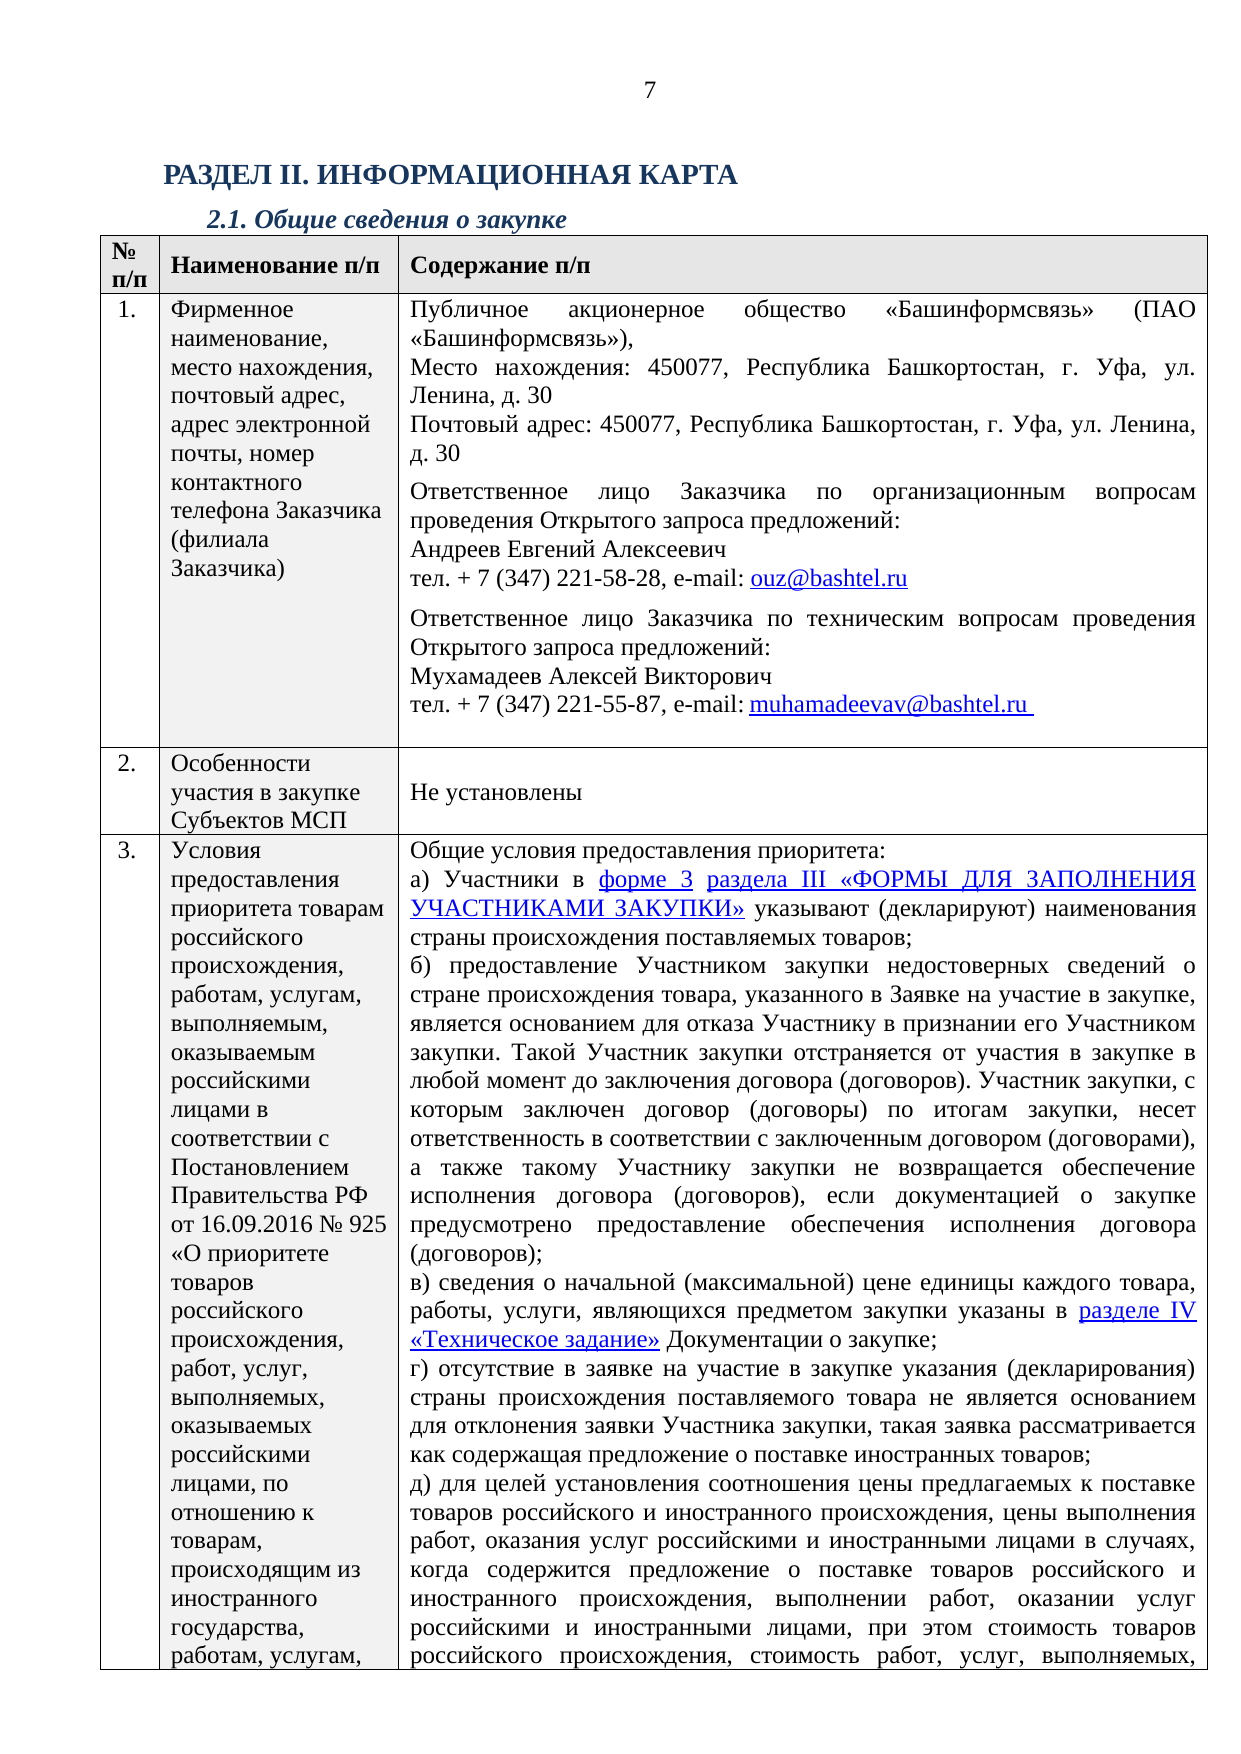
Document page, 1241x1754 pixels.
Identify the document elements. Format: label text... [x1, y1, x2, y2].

text РАЗДЕЛ II. ИНФОРМАЦИОННАЯ КАРТА [163, 157, 1181, 191]
table_cell [101, 294, 159, 747]
table_header Содержание п/п [399, 236, 1207, 293]
table_cell [101, 748, 159, 834]
table_header № п/п [101, 236, 159, 293]
table_cell Публичное акционерное общество «Башинформсвязь» (ПАО «Башинформсвязь»), Место нахождения: 450077, Республика Башкортостан, г. Уфа, ул. Ленина, д. 30 Почтовый адрес: 450077, Республика Башкортостан, г. Уфа, ул. Ленина, д. 30 Ответственное лицо Заказчика по организационным вопросам проведения Открытого запроса предложений: Андреев Евгений Алексеевич тел. + 7 (347) 221-58-28, e-mail: ouz@bashtel.ru Ответственное лицо Заказчика по техническим вопросам проведения Открытого запроса предложений: Мухамадеев Алексей Викторович тел. + 7 (347) 221-55-87, e-mail: muhamadeevav@bashtel.ru [399, 294, 1207, 747]
table_cell Фирменное наименование, место нахождения, почтовый адрес, адрес электронной почты, номер контактного телефона Заказчика (филиала Заказчика) [160, 294, 398, 747]
table_cell [101, 835, 159, 1669]
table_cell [160, 835, 398, 1669]
table_cell Не установлены [399, 748, 1207, 834]
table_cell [399, 835, 1207, 1669]
table_header Наименование п/п [160, 236, 398, 293]
table_cell Особенности участия в закупке Субъектов МСП [160, 748, 398, 834]
text 2.1. Общие сведения о закупке [207, 203, 1181, 235]
